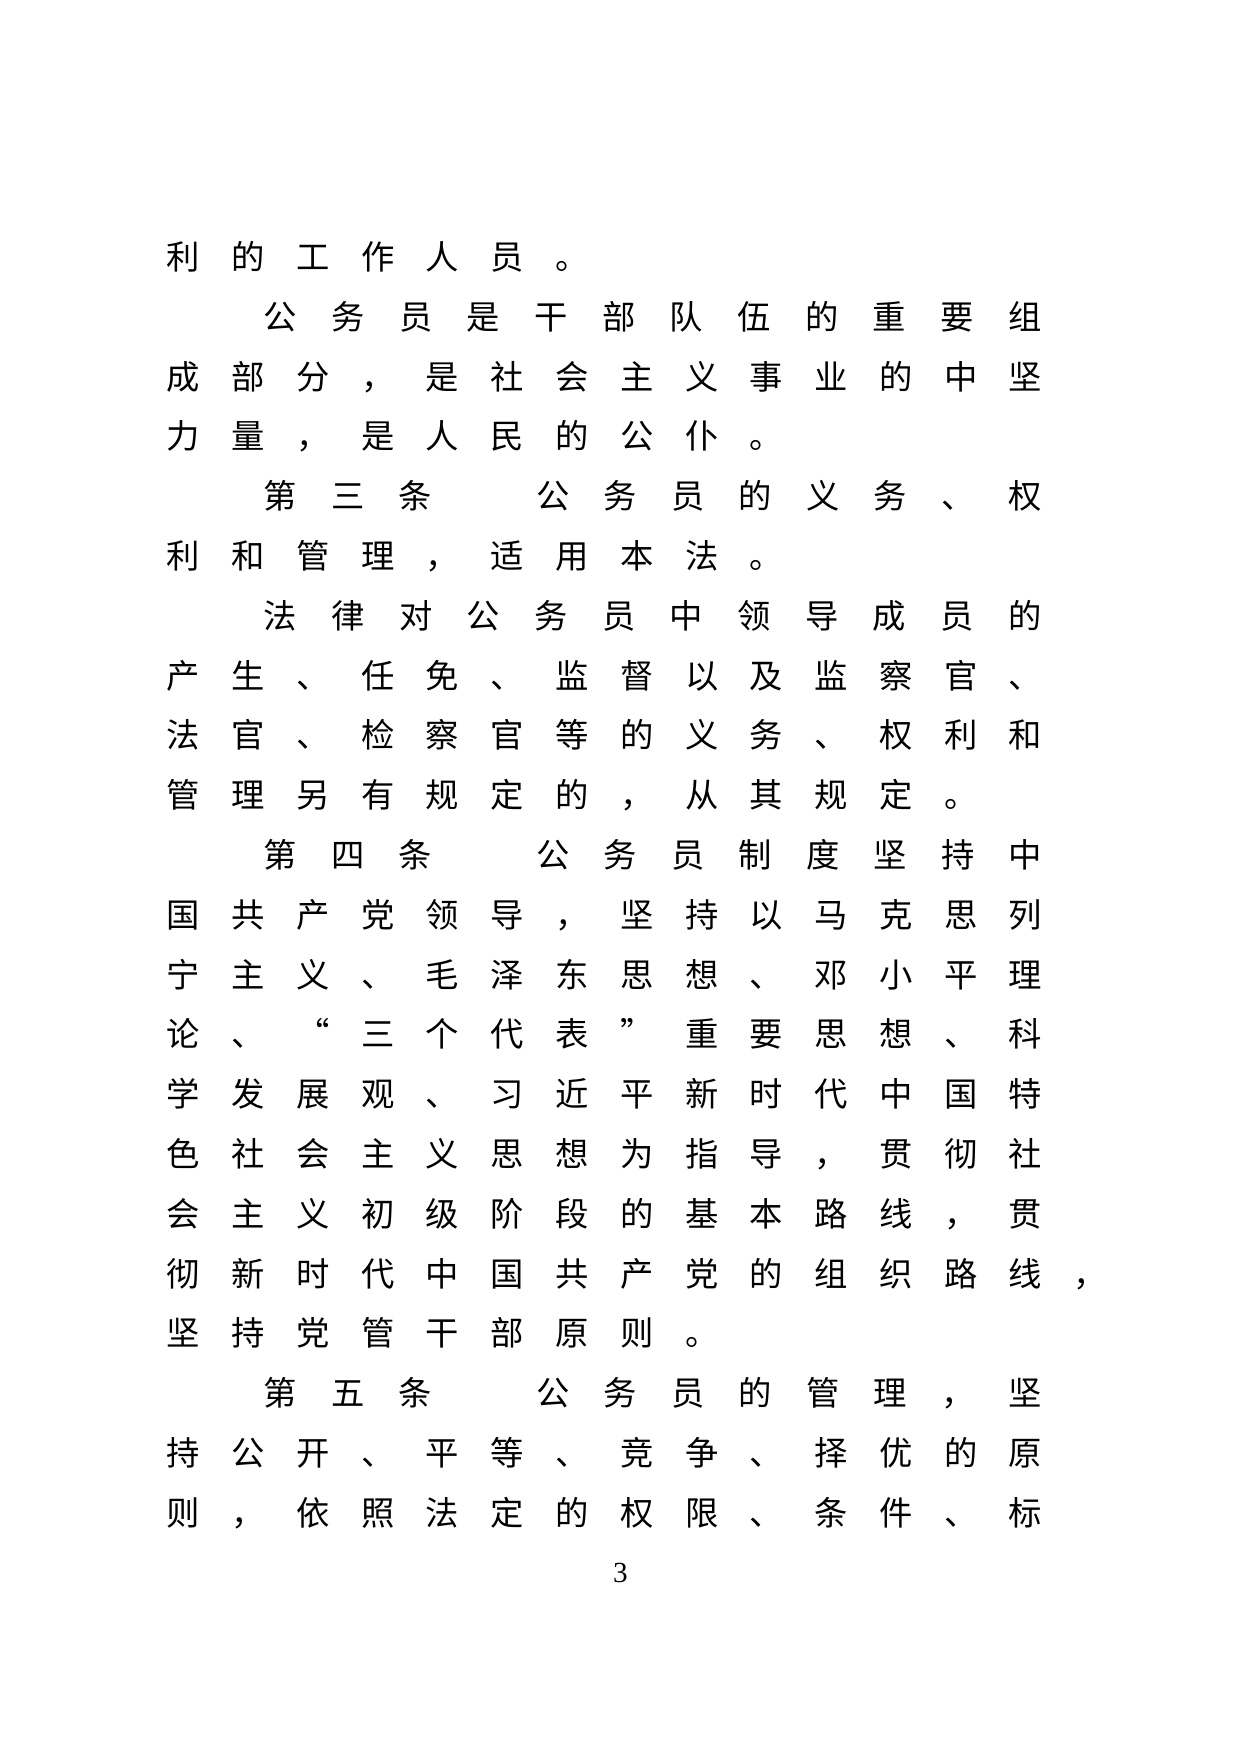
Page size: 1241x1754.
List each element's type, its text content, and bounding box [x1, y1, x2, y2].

text 法律对公务员中领导成员的产生、任免、监督以及监察官、法官、检察官等的义务、权利和管理另有规定的，从其规定。 [167, 584, 1074, 823]
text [167, 225, 1074, 285]
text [167, 1361, 1074, 1541]
text 第三条 公务员的义务、权利和管理，适用本法。 [167, 464, 1074, 584]
text 第四条 公务员制度坚持中国共产党领导，坚持以马克思列宁主义、毛泽东思想、邓小平理论、“三个代表”重要思想、科学发展观、习近平新时代中国特色社会主义思想为指导，贯彻社会主义初级阶段的基本路线，贯彻新时代中国共产党的组织路线，坚持党管干部原则。 [167, 823, 1074, 1361]
text 公务员是干部队伍的重要组成部分，是社会主义事业的中坚力量，是人民的公仆。 [167, 285, 1074, 464]
